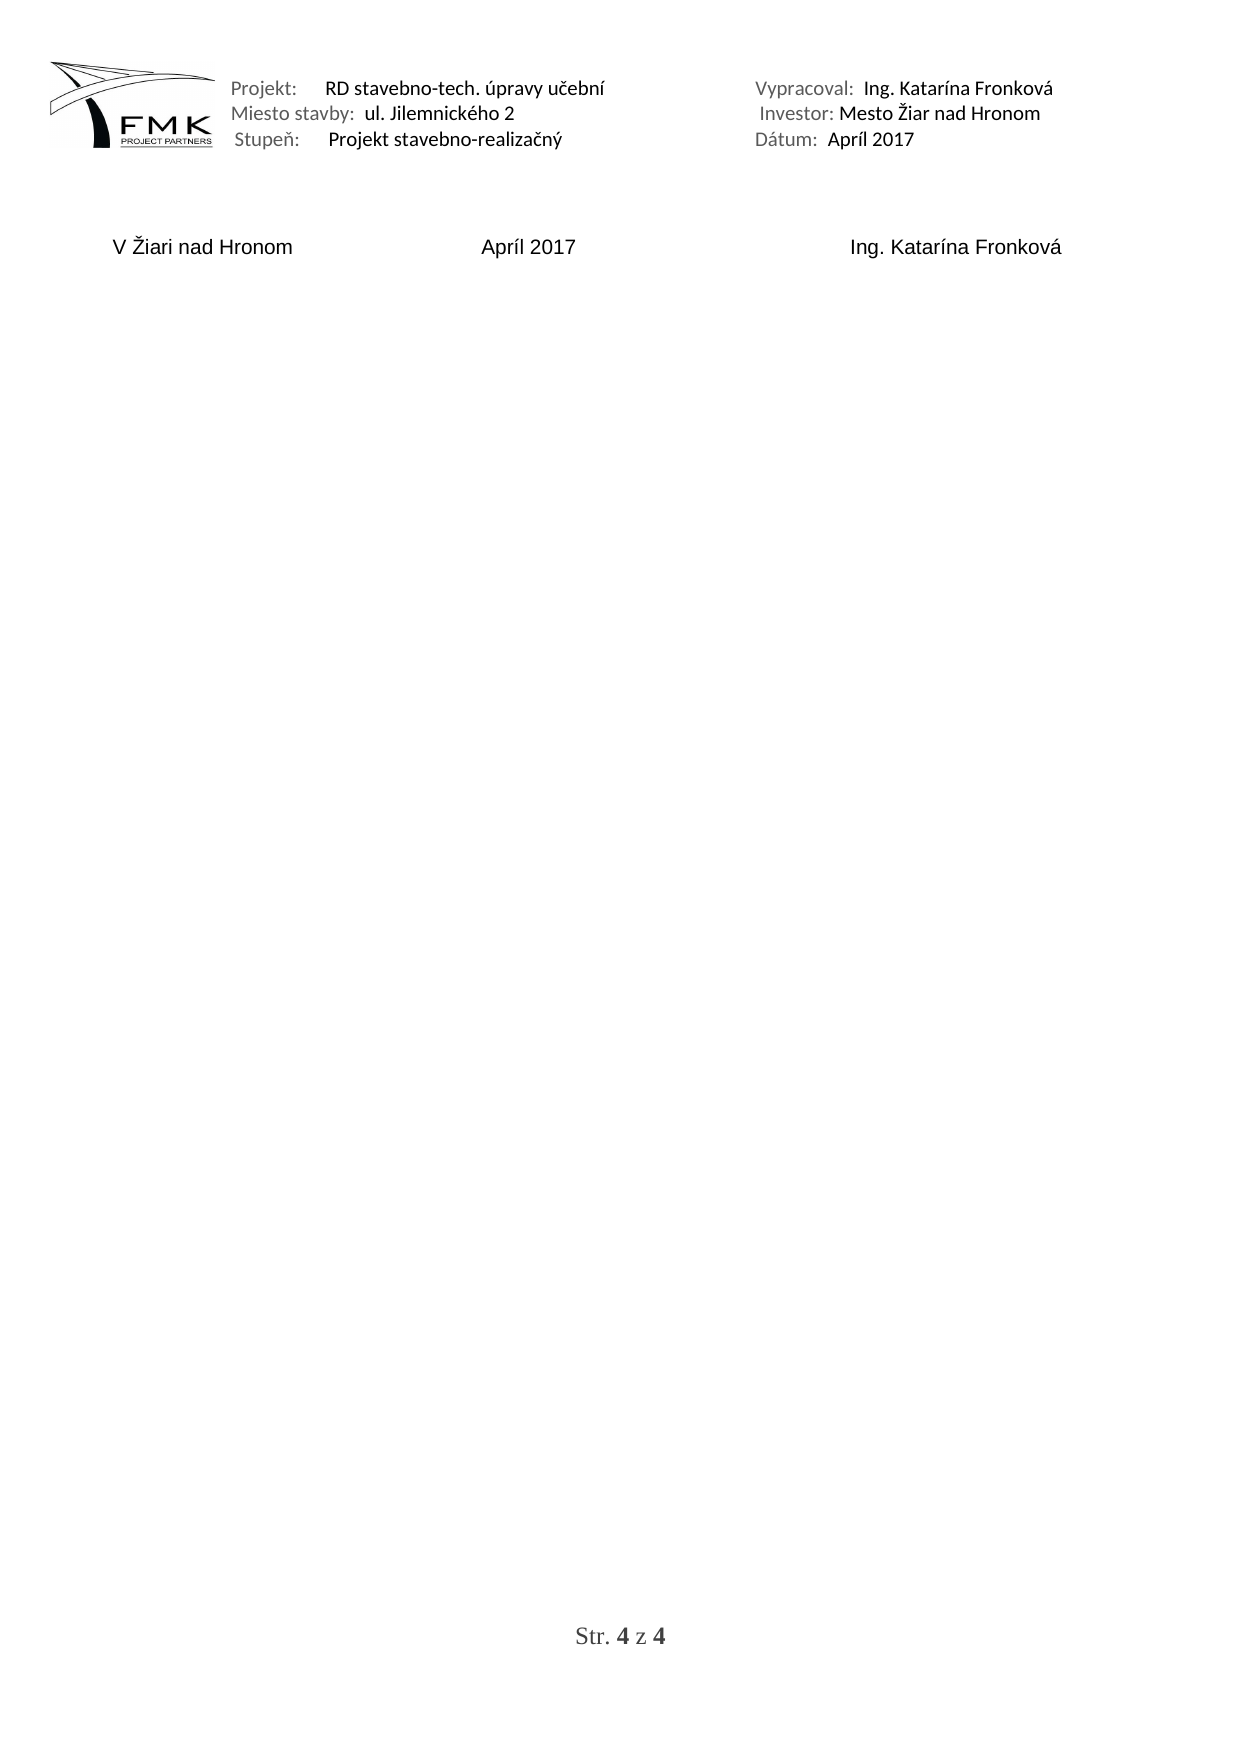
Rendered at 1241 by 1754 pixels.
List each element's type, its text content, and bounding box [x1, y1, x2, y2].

text V Žiari nad Hronom Apríl 2017 Ing. Katarína Fronková [112, 234, 1128, 258]
picture [49, 61, 216, 148]
